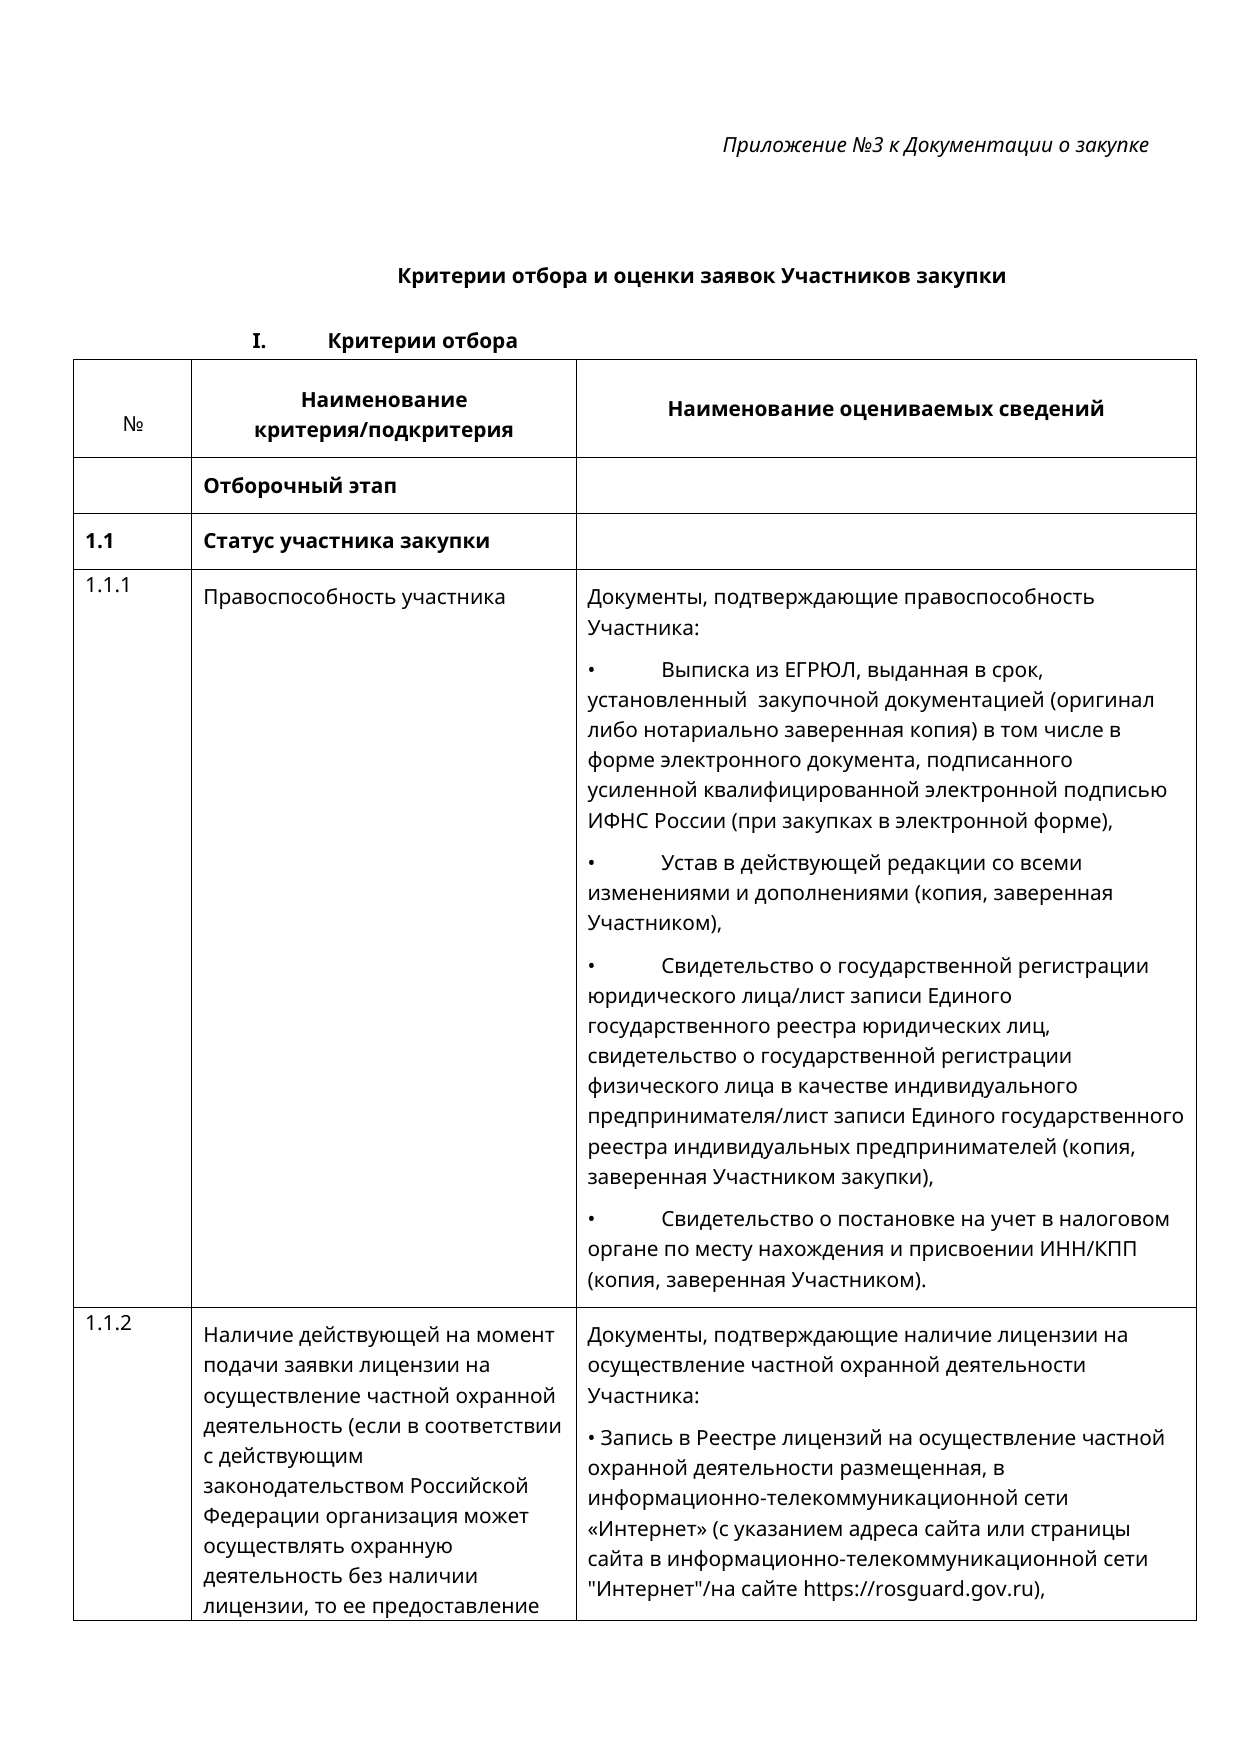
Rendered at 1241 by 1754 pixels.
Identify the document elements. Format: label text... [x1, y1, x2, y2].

table_cell 1.1.1 [74, 570, 191, 1307]
table_header Наименование оцениваемых сведений [577, 360, 1196, 457]
list Критерии отбора [252, 326, 1152, 355]
table_header Наименование критерия/подкритерия [192, 360, 576, 457]
table_cell Отборочный этап [192, 458, 576, 513]
table_cell Документы, подтверждающие правоспособность Участника: • Выписка из ЕГРЮЛ, выданная в срок, установленный закупочной документацией (оригинал либо нотариально заверенная копия) в том числе в форме электронного документа, подписанного усиленной квалифицированной электронной подписью ИФНС России (при закупках в электронной форме), • Устав в действующей редакции со всеми изменениями и дополнениями (копия, заверенная Участником), • Свидетельство о государственной регистрации юридического лица/лист записи Единого государственного реестра юридических лиц, свидетельство о государственной регистрации физического лица в качестве индивидуального предпринимателя/лист записи Единого государственного реестра индивидуальных предпринимателей (копия, заверенная Участником закупки), • Свидетельство о постановке на учет в налоговом органе по месту нахождения и присвоении ИНН/КПП (копия, заверенная Участником). [577, 570, 1196, 1307]
table_header № [74, 360, 191, 457]
table_cell [577, 458, 1196, 513]
table_cell 1.1.2 [74, 1308, 191, 1620]
list Критерии отбора и оценки заявок Участников закупки [252, 261, 1152, 289]
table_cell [192, 1308, 576, 1620]
table_cell [577, 514, 1196, 569]
table_cell 1.1 [74, 514, 191, 569]
table_cell [74, 458, 191, 513]
table_cell Статус участника закупки [192, 514, 576, 569]
table_cell Правоспособность участника [192, 570, 576, 1307]
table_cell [577, 1308, 1196, 1620]
list Приложение №3 к Документации о закупке [252, 131, 1152, 159]
